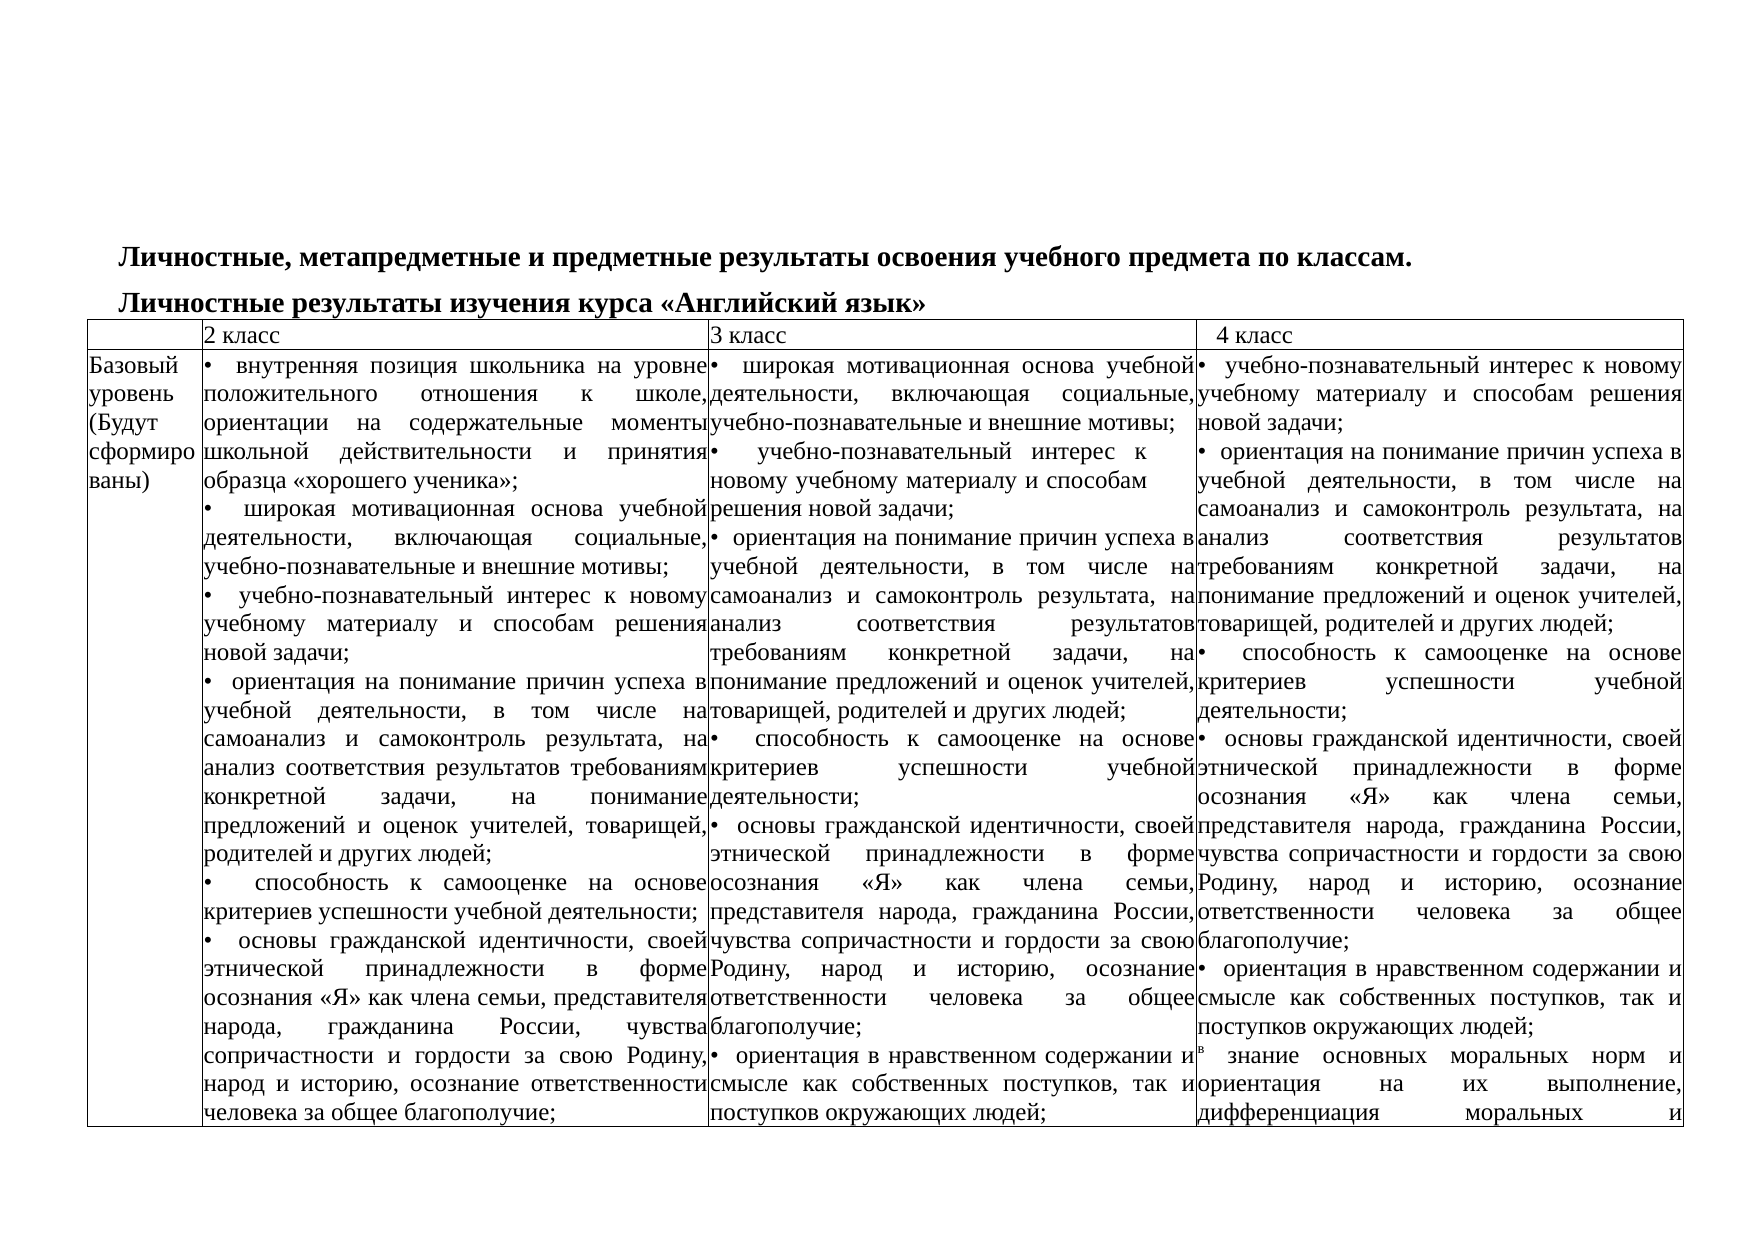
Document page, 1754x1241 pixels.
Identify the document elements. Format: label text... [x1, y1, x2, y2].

text Личностные результаты изучения курса «Английский язык» [89, 285, 1636, 319]
table_header 2 класс [203, 320, 708, 349]
table_header 3 класс [709, 320, 1196, 349]
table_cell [88, 350, 202, 1126]
text Личностные, метапредметные и предметные результаты освоения учебного предмета по классам. [89, 239, 1636, 273]
table_header 4 класс [1197, 320, 1683, 349]
table_header [88, 320, 202, 349]
